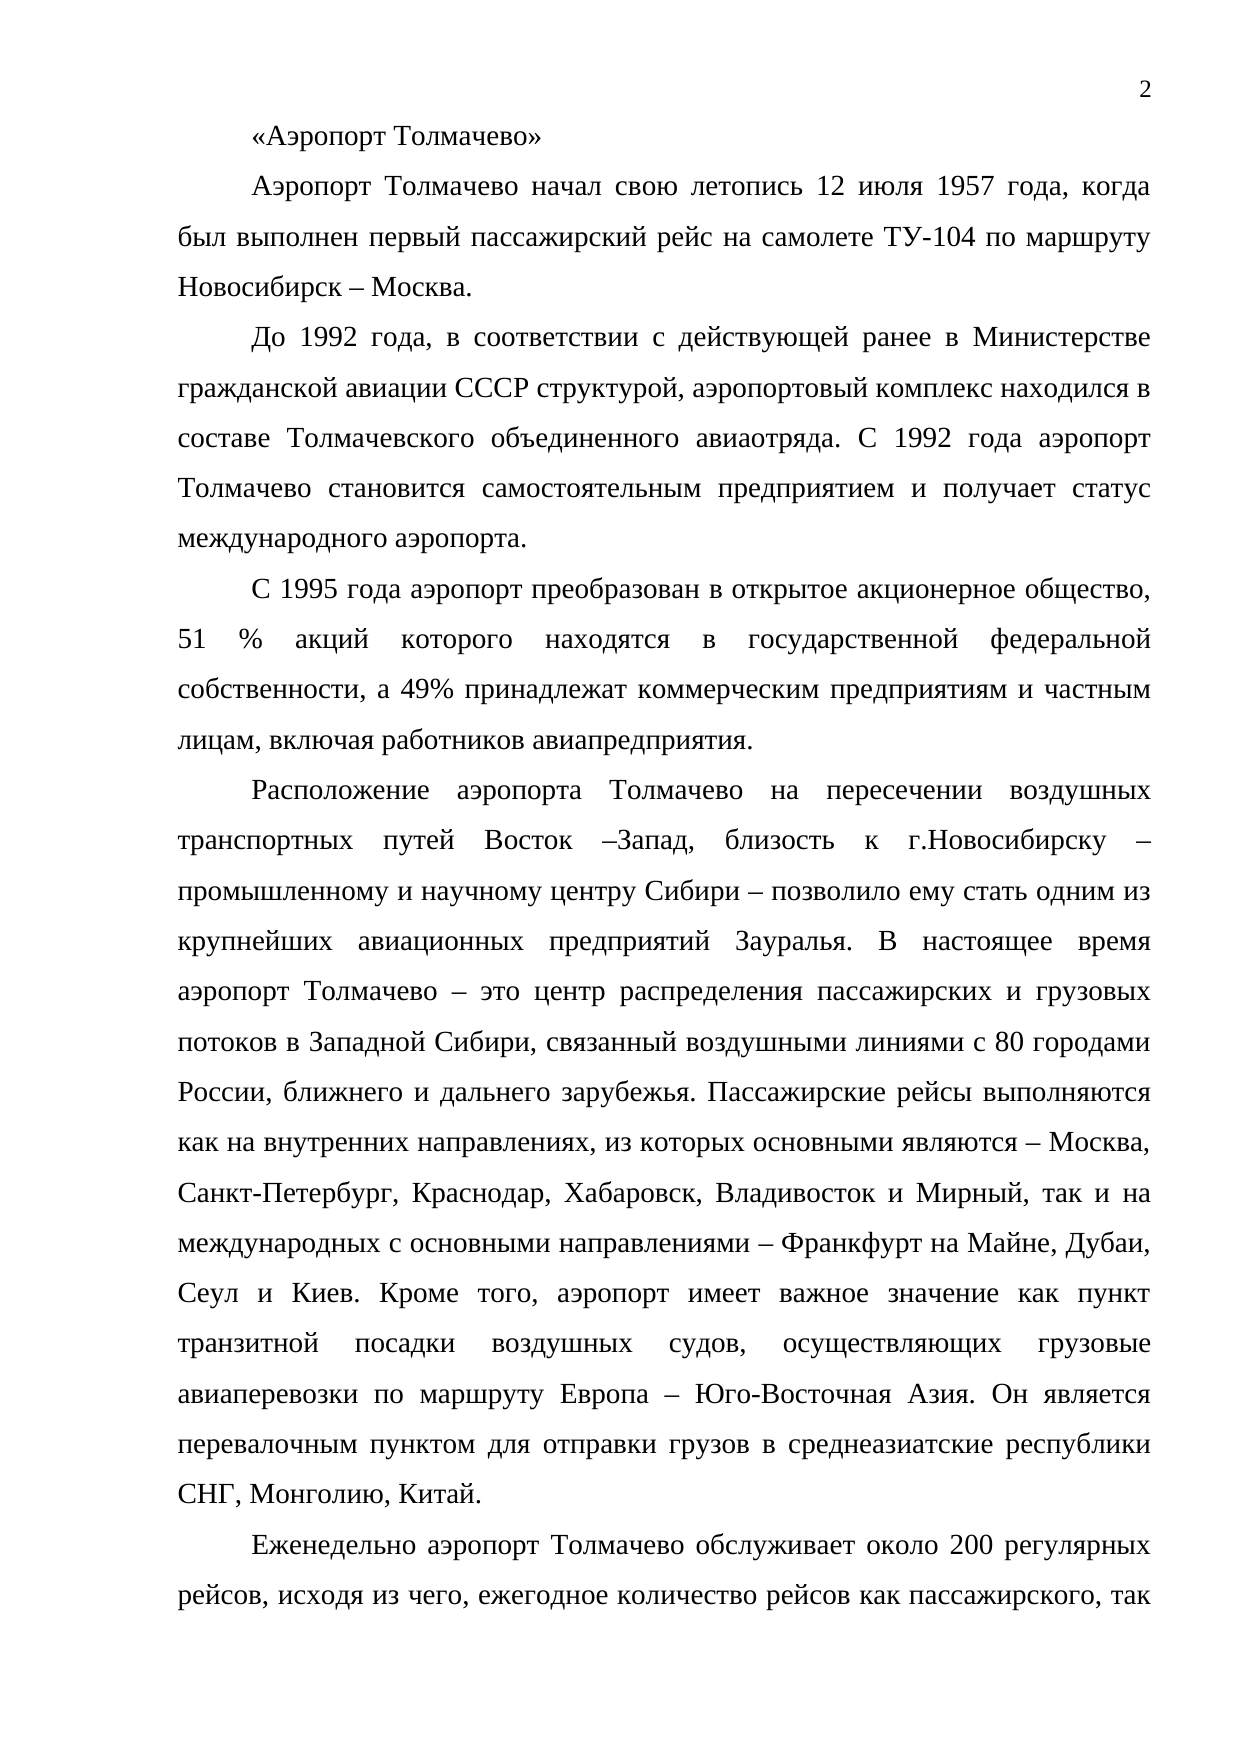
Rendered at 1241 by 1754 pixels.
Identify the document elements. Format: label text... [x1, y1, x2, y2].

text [177, 1527, 1152, 1611]
text «Аэропорт Толмачево» [177, 118, 1152, 152]
text Аэропорт Толмачево начал свою летопись 12 июля 1957 года, когда был выполнен первый пассажирский рейс на самолете ТУ-104 по маршруту Новосибирск – Москва. [177, 168, 1152, 303]
text До 1992 года, в соответствии с действующей ранее в Министерстве гражданской авиации СССР структурой, аэропортовый комплекс находился в составе Толмачевского объединенного авиаотряда. С 1992 года аэропорт Толмачево становится самостоятельным предприятием и получает статус международного аэропорта. [177, 319, 1152, 554]
text Расположение аэропорта Толмачево на пересечении воздушных транспортных путей Восток –Запад, близость к г.Новосибирску –промышленному и научному центру Сибири – позволило ему стать одним из крупнейших авиационных предприятий Зауралья. В настоящее время аэропорт Толмачево – это центр распределения пассажирских и грузовых потоков в Западной Сибири, связанный воздушными линиями с 80 городами России, ближнего и дальнего зарубежья. Пассажирские рейсы выполняются как на внутренних направлениях, из которых основными являются – Москва, Санкт-Петербург, Краснодар, Хабаровск, Владивосток и Мирный, так и на международных с основными направлениями – Франкфурт на Майне, Дубаи, Сеул и Киев. Кроме того, аэропорт имеет важное значение как пункт транзитной посадки воздушных судов, осуществляющих грузовые авиаперевозки по маршруту Европа – Юго-Восточная Азия. Он является перевалочным пунктом для отправки грузов в среднеазиатские республики СНГ, Монголию, Китай. [177, 772, 1152, 1510]
text С 1995 года аэропорт преобразован в открытое акционерное общество, 51 % акций которого находятся в государственной федеральной собственности, а 49% принадлежат коммерческим предприятиям и частным лицам, включая работников авиапредприятия. [177, 571, 1152, 755]
